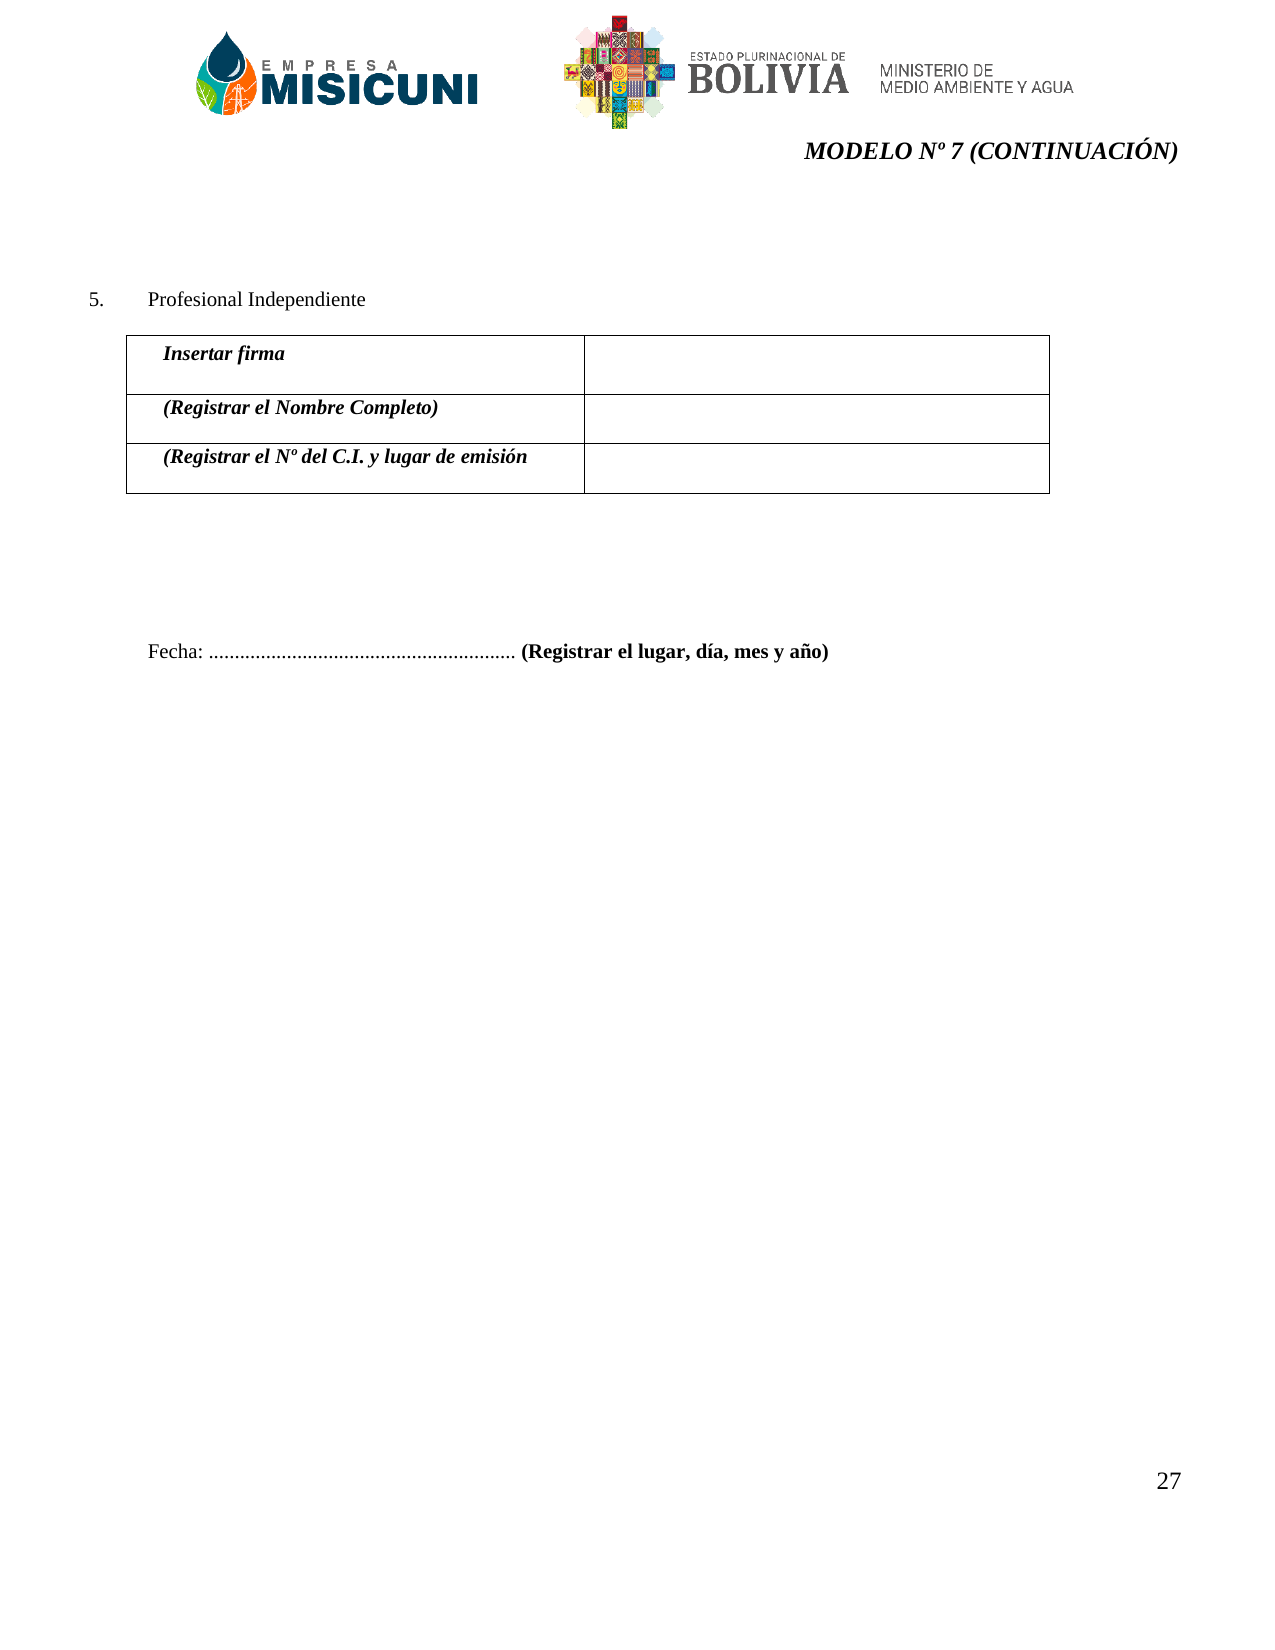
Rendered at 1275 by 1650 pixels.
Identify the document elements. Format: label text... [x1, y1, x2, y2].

picture [190, 27, 478, 118]
text MODELO Nº 7 (CONTINUACIÓN) [148, 136, 1181, 165]
picture [548, 0, 1089, 136]
table_header Insertar firma [127, 336, 584, 394]
table_cell [585, 444, 1049, 493]
text Fecha: ........................................................... (Registrar el lugar, día, mes y año) [148, 639, 1181, 663]
table_cell [585, 395, 1049, 443]
text 5. Profesional Independiente [88, 287, 1181, 311]
table_header [585, 336, 1049, 394]
table_cell (Registrar el Nº del C.I. y lugar de emisión [127, 444, 584, 493]
table_cell (Registrar el Nombre Completo) [127, 395, 584, 443]
